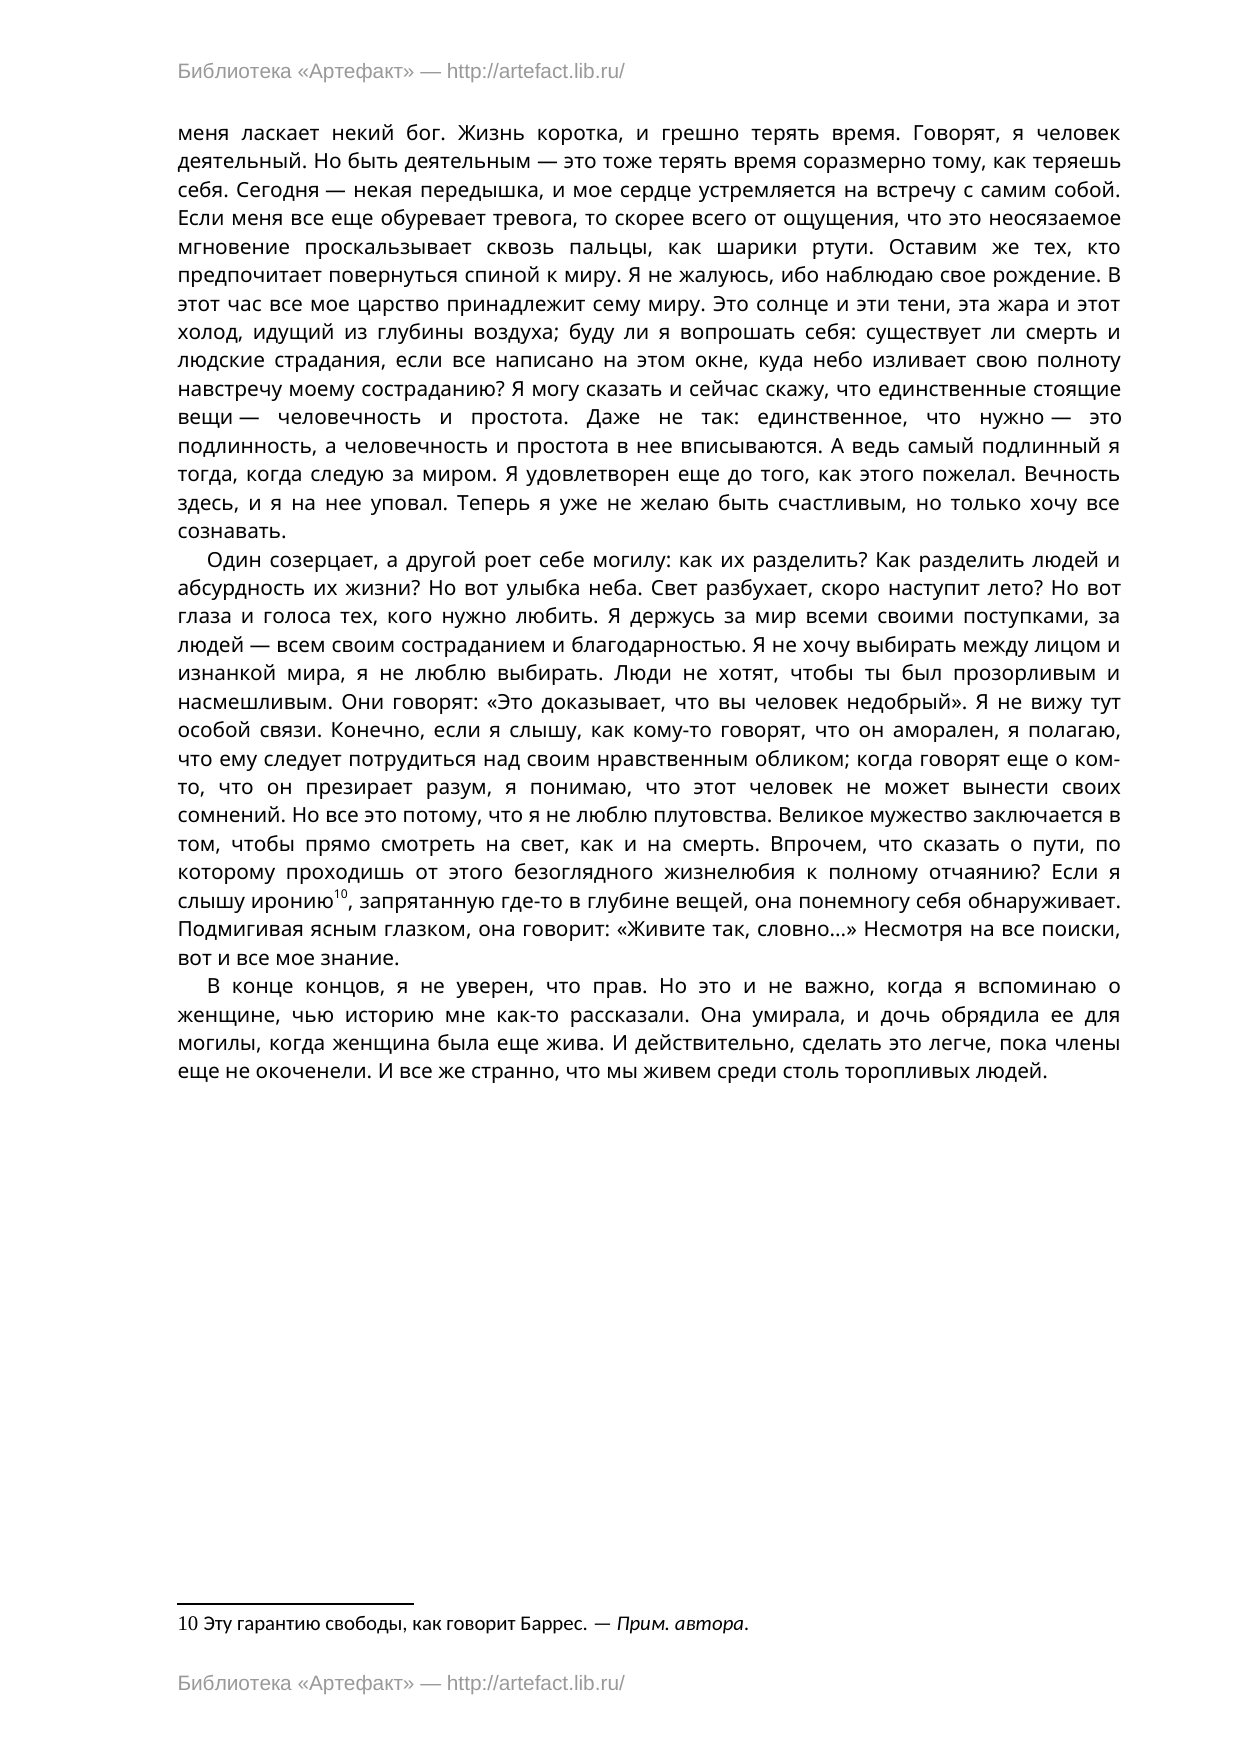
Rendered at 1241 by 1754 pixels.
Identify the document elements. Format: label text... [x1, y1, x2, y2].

text В конце концов, я не уверен, что прав. Но это и не важно, когда я вспоминаю о женщине, чью историю мне как-то рассказали. Она умирала, и дочь обрядила ее для могилы, когда женщина была еще жива. И действительно, сделать это легче, пока члены еще не окоченели. И все же странно, что мы живем среди столь торопливых людей. [177, 971, 1122, 1085]
text Один созерцает, а другой роет себе могилу: как их разделить? Как разделить людей и абсурдность их жизни? Но вот улыбка неба. Свет разбухает, скоро наступит лето? Но вот глаза и голоса тех, кого нужно любить. Я держусь за мир всеми своими поступками, за людей — всем своим состраданием и благодарностью. Я не хочу выбирать между лицом и изнанкой мира, я не люблю выбирать. Люди не хотят, чтобы ты был прозорливым и насмешливым. Они говорят: «Это доказывает, что вы человек недобрый». Я не вижу тут особой связи. Конечно, если я слышу, как кому-то говорят, что он аморален, я полагаю, что ему следует потрудиться над своим нравственным обликом; когда говорят еще о ком-то, что он презирает разум, я понимаю, что этот человек не может вынести своих сомнений. Но все это потому, что я не люблю плутовства. Великое мужество заключается в том, чтобы прямо смотреть на свет, как и на смерть. Впрочем, что сказать о пути, по которому проходишь от этого безоглядного жизнелюбия к полному отчаянию? Если я слышу иронию, запрятанную где-то в глубине вещей, она понемногу себя обнаруживает. Подмигивая ясным глазком, она говорит: «Живите так, словно...» Несмотря на все поиски, вот и все мое знание. [177, 545, 1122, 971]
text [177, 118, 1122, 545]
